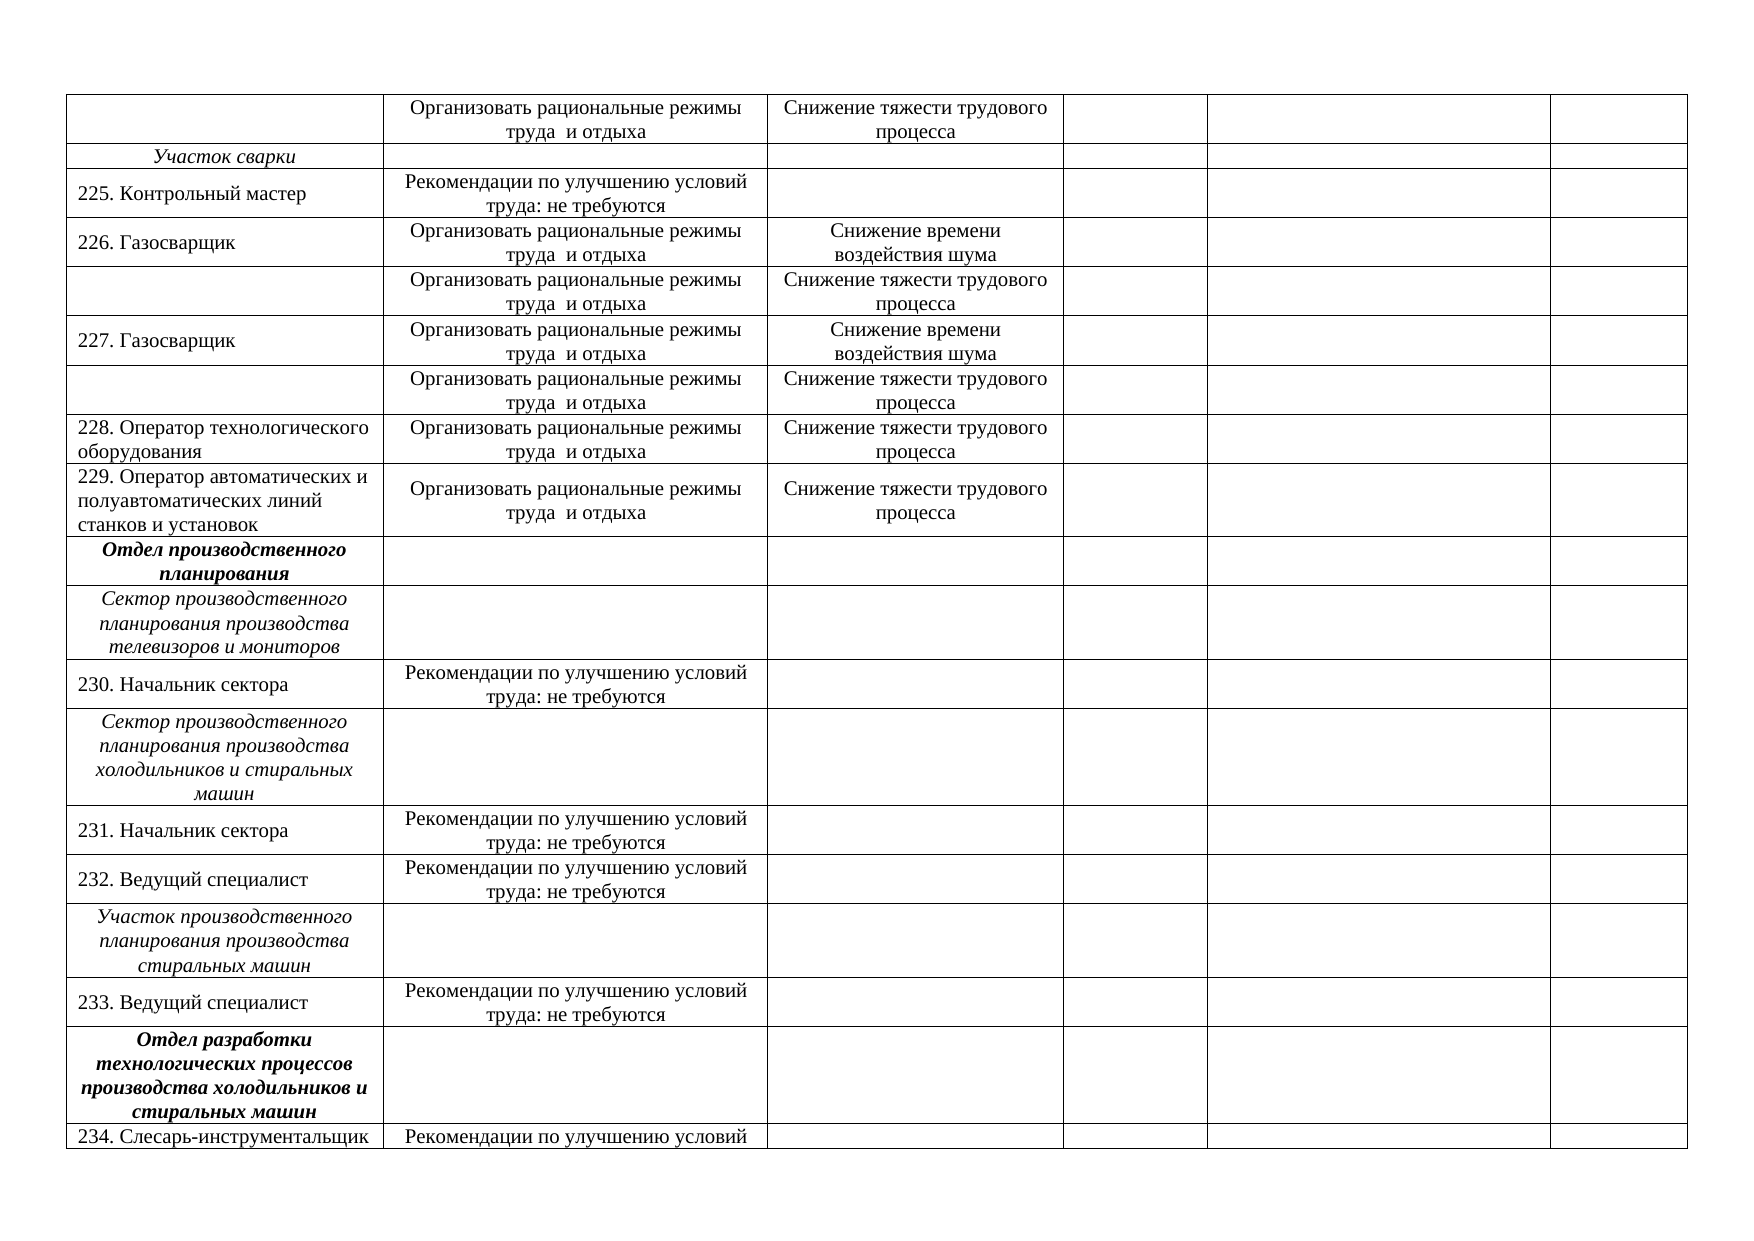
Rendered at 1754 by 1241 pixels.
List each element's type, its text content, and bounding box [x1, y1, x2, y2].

table_cell [768, 978, 1063, 1026]
table_cell [1208, 267, 1550, 315]
table_cell [1208, 218, 1550, 266]
table_cell [384, 904, 767, 977]
table_cell 229. Оператор автоматических и полуавтоматических линий станков и установок [67, 464, 383, 536]
table_cell [768, 169, 1063, 217]
table_cell [1551, 855, 1687, 903]
table_cell [1064, 1124, 1207, 1148]
table_cell [1551, 267, 1687, 315]
table_cell Организовать рациональные режимы труда и отдыха [384, 218, 767, 266]
table_cell [1064, 267, 1207, 315]
table_cell Участок производственного планирования производства стиральных машин [67, 904, 383, 977]
table_cell [1064, 464, 1207, 536]
table_cell Рекомендации по улучшению условий труда: не требуются [384, 806, 767, 854]
table_cell [768, 586, 1063, 658]
table_cell [1208, 904, 1550, 977]
table_cell [1064, 366, 1207, 414]
table_cell 228. Оператор технологического оборудования [67, 415, 383, 463]
table_cell [1064, 415, 1207, 463]
table_cell [1551, 1124, 1687, 1148]
table_cell Снижение тяжести трудового процесса [768, 366, 1063, 414]
table_cell [1064, 218, 1207, 266]
table_cell [1208, 709, 1550, 805]
table_cell [1551, 1027, 1687, 1123]
table_cell [1064, 144, 1207, 168]
table_cell [67, 267, 383, 315]
table_cell [1551, 978, 1687, 1026]
table_cell 225. Контрольный мастер [67, 169, 383, 217]
table_cell [1551, 144, 1687, 168]
table_cell [1208, 1124, 1550, 1148]
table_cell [67, 1124, 383, 1148]
table_cell 230. Начальник сектора [67, 660, 383, 708]
table_cell Организовать рациональные режимы труда и отдыха [384, 267, 767, 315]
table_cell 226. Газосварщик [67, 218, 383, 266]
table_cell Участок сварки [67, 144, 383, 168]
table_cell [1551, 169, 1687, 217]
table_cell [1064, 855, 1207, 903]
table_cell Снижение тяжести трудового процесса [768, 267, 1063, 315]
table_cell Снижение тяжести трудового процесса [768, 95, 1063, 143]
table_cell Снижение тяжести трудового процесса [768, 464, 1063, 536]
table_cell [1551, 660, 1687, 708]
table_cell 233. Ведущий специалист [67, 978, 383, 1026]
table_cell Организовать рациональные режимы труда и отдыха [384, 415, 767, 463]
table_cell [1208, 855, 1550, 903]
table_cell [384, 1124, 767, 1148]
table_cell [768, 1124, 1063, 1148]
table_cell [1064, 316, 1207, 364]
table_cell [768, 1027, 1063, 1123]
table_cell Рекомендации по улучшению условий труда: не требуются [384, 855, 767, 903]
table_cell [1551, 415, 1687, 463]
table_cell Организовать рациональные режимы труда и отдыха [384, 366, 767, 414]
table_cell [1064, 169, 1207, 217]
table_cell [1208, 415, 1550, 463]
table_cell [1551, 586, 1687, 658]
table_cell [384, 586, 767, 658]
table_cell [768, 904, 1063, 977]
table_cell [1208, 366, 1550, 414]
table_cell [1208, 169, 1550, 217]
table_cell [1208, 537, 1550, 585]
table_cell [768, 806, 1063, 854]
table_cell [1551, 218, 1687, 266]
table_cell [768, 855, 1063, 903]
table_cell [1208, 464, 1550, 536]
table_cell [1064, 904, 1207, 977]
table_cell [1208, 316, 1550, 364]
table_cell [1208, 586, 1550, 658]
table_cell Сектор производственного планирования производства телевизоров и мониторов [67, 586, 383, 658]
table_cell [1208, 1027, 1550, 1123]
table_cell Рекомендации по улучшению условий труда: не требуются [384, 978, 767, 1026]
table_cell [1551, 366, 1687, 414]
table_cell [1551, 537, 1687, 585]
table_cell [1551, 806, 1687, 854]
table_cell [1064, 660, 1207, 708]
table_cell [768, 537, 1063, 585]
table_cell [1551, 464, 1687, 536]
table_cell Снижение времени воздействия шума [768, 218, 1063, 266]
table_cell 232. Ведущий специалист [67, 855, 383, 903]
table_cell [1064, 709, 1207, 805]
table_cell [768, 144, 1063, 168]
table_cell 227. Газосварщик [67, 316, 383, 364]
table_cell Снижение тяжести трудового процесса [768, 415, 1063, 463]
table_cell [1064, 586, 1207, 658]
table_cell [1064, 1027, 1207, 1123]
table_cell [67, 366, 383, 414]
table_cell Организовать рациональные режимы труда и отдыха [384, 464, 767, 536]
table_cell [1208, 978, 1550, 1026]
table_cell [384, 1027, 767, 1123]
table_cell Отдел разработки технологических процессов производства холодильников и стиральных машин [67, 1027, 383, 1123]
table_cell [1208, 95, 1550, 143]
table_cell Рекомендации по улучшению условий труда: не требуются [384, 169, 767, 217]
table_cell [1064, 95, 1207, 143]
table_cell [768, 660, 1063, 708]
table_cell [1064, 537, 1207, 585]
table_cell [768, 709, 1063, 805]
table_cell [1551, 709, 1687, 805]
table_cell [384, 537, 767, 585]
table_cell [1551, 904, 1687, 977]
table_cell [384, 144, 767, 168]
table_cell [1551, 95, 1687, 143]
table_cell Организовать рациональные режимы труда и отдыха [384, 95, 767, 143]
table_cell [1064, 978, 1207, 1026]
table_cell [384, 709, 767, 805]
table_cell [1208, 144, 1550, 168]
table_cell [1208, 660, 1550, 708]
table_cell Рекомендации по улучшению условий труда: не требуются [384, 660, 767, 708]
table_cell [67, 95, 383, 143]
table_cell Организовать рациональные режимы труда и отдыха [384, 316, 767, 364]
table_cell [1551, 316, 1687, 364]
table_cell [1208, 806, 1550, 854]
table_cell Снижение времени воздействия шума [768, 316, 1063, 364]
table_cell Сектор производственного планирования производства холодильников и стиральных машин [67, 709, 383, 805]
table_cell Отдел производственного планирования [67, 537, 383, 585]
table_cell [1064, 806, 1207, 854]
table_cell 231. Начальник сектора [67, 806, 383, 854]
